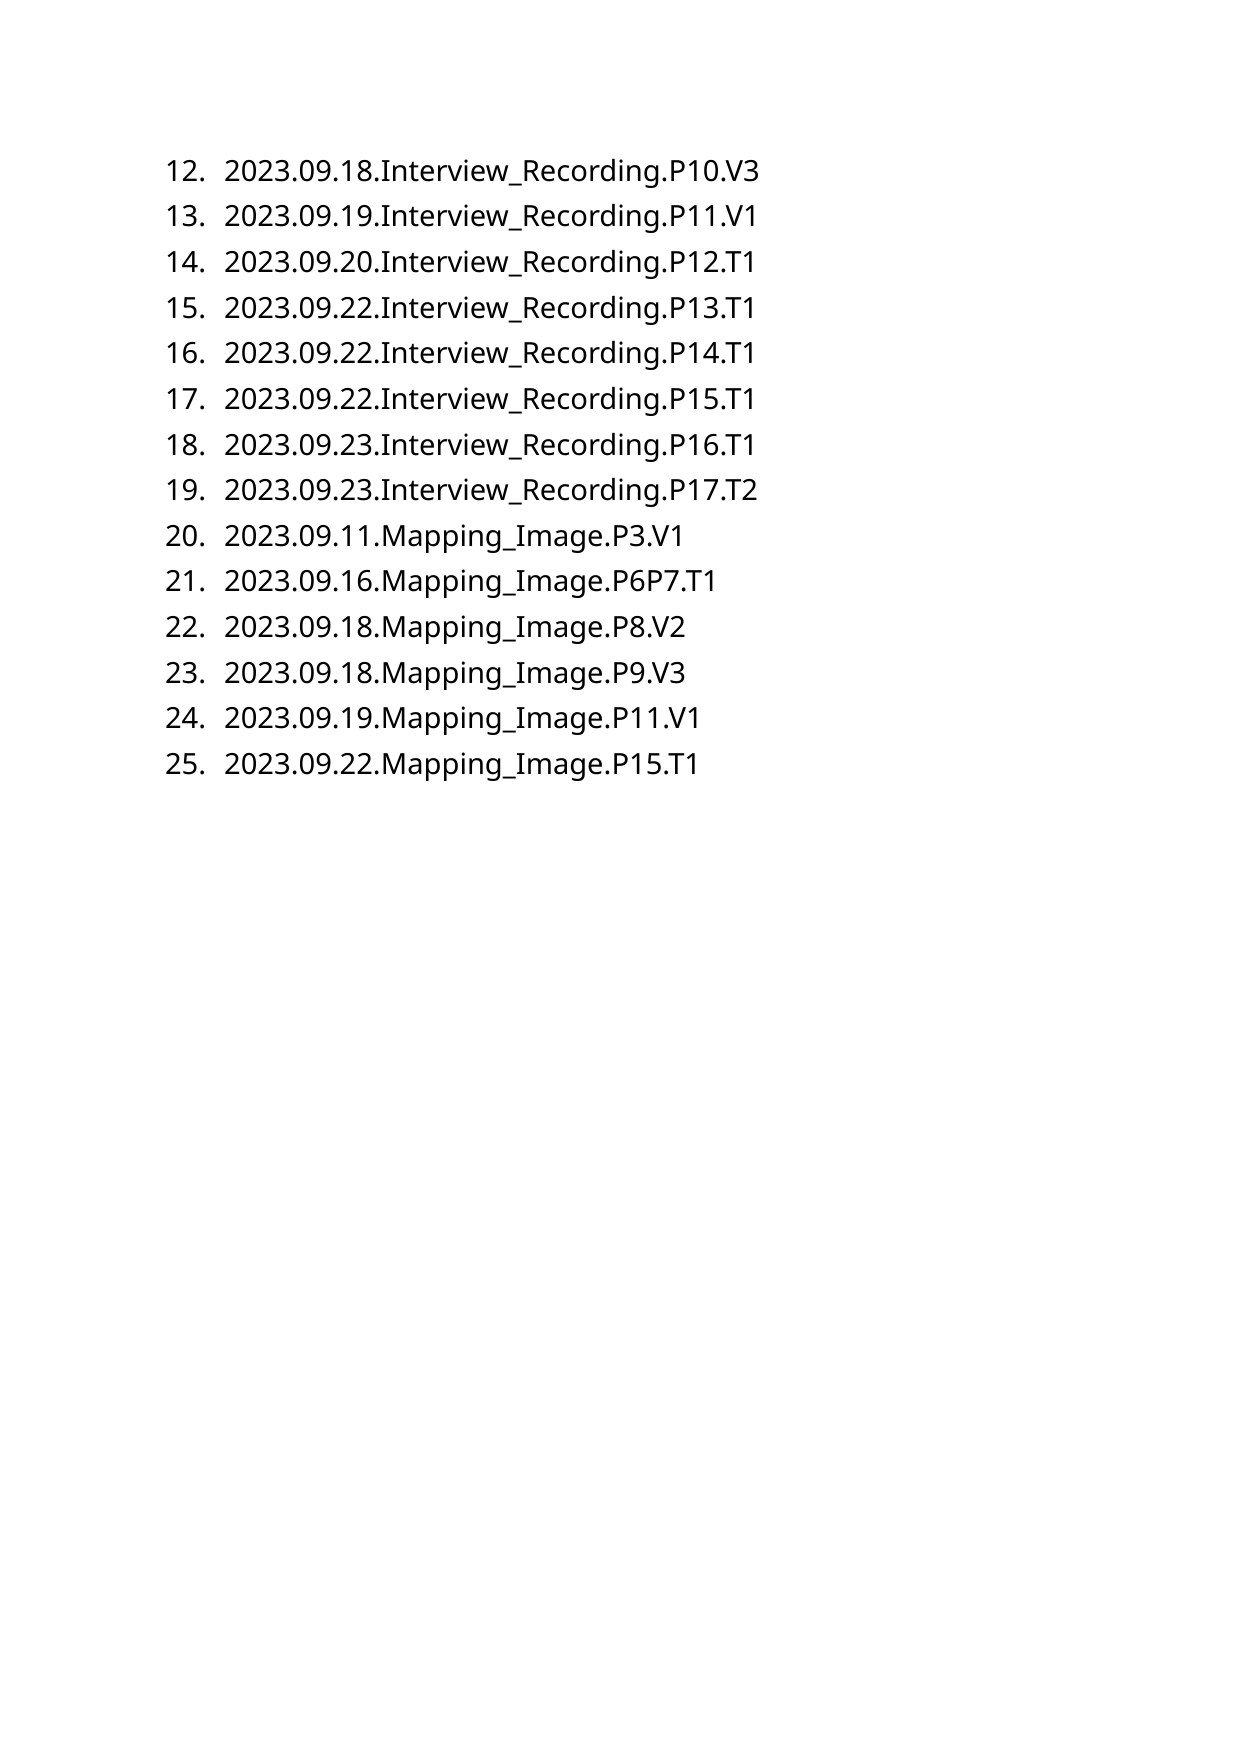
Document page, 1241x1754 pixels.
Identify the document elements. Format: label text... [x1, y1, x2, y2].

list 2023.09.16.Mapping_Image.P6P7.T1 [165, 561, 1090, 600]
list 2023.09.11.Mapping_Image.P3.V1 [165, 515, 1090, 555]
list 2023.09.19.Mapping_Image.P11.V1 [165, 697, 1090, 737]
list 2023.09.23.Interview_Recording.P17.T2 [165, 469, 1090, 509]
list 2023.09.22.Interview_Recording.P15.T1 [165, 378, 1090, 418]
list 2023.09.22.Mapping_Image.P15.T1 [165, 743, 1090, 783]
list 2023.09.19.Interview_Recording.P11.V1 [165, 196, 1090, 235]
list 2023.09.22.Interview_Recording.P14.T1 [165, 332, 1090, 372]
list 2023.09.18.Interview_Recording.P10.V3 [165, 150, 1090, 190]
list 2023.09.18.Mapping_Image.P8.V2 [165, 606, 1090, 646]
list 2023.09.23.Interview_Recording.P16.T1 [165, 424, 1090, 463]
list 2023.09.20.Interview_Recording.P12.T1 [165, 241, 1090, 281]
list 2023.09.18.Mapping_Image.P9.V3 [165, 652, 1090, 692]
list 2023.09.22.Interview_Recording.P13.T1 [165, 287, 1090, 327]
